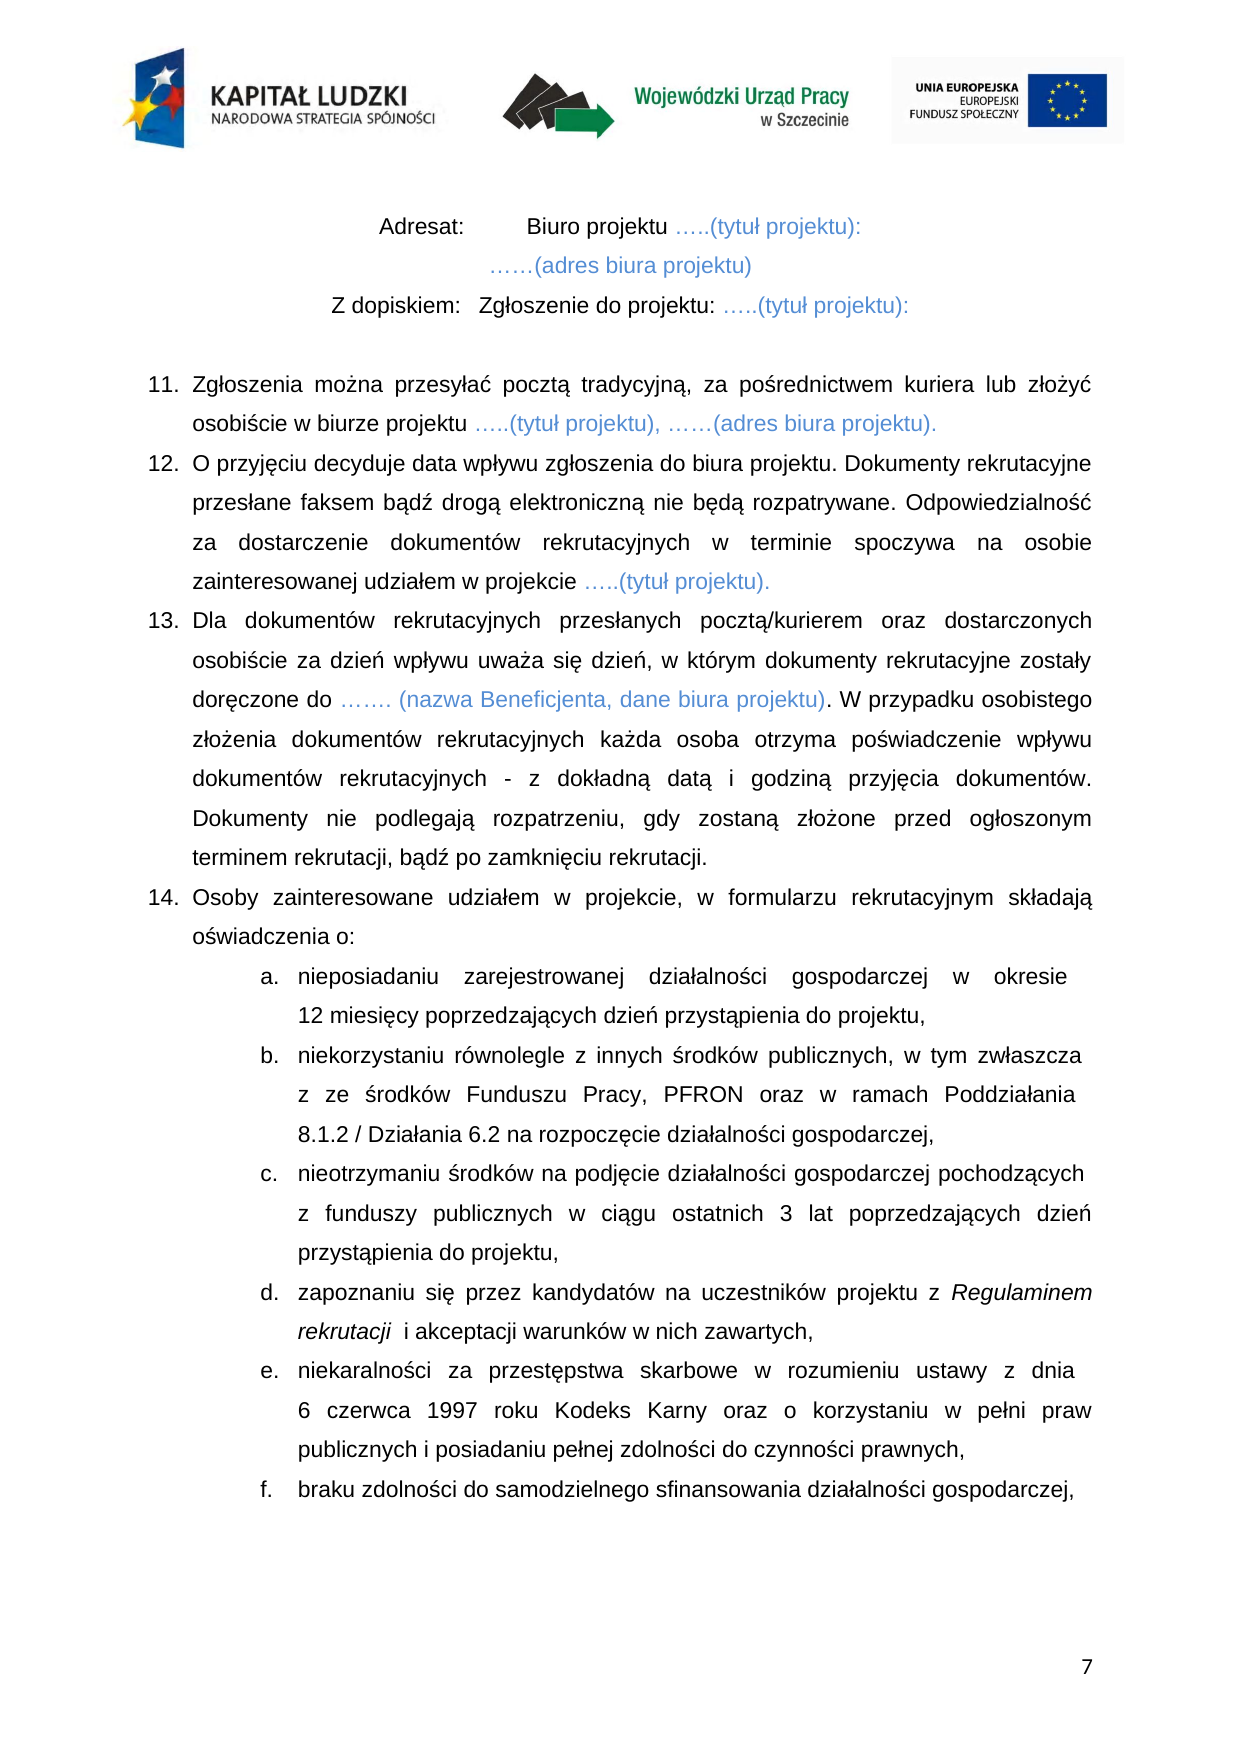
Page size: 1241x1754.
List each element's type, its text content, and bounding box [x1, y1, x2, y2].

list niekorzystaniu równolegle z innych środków publicznych, w tym zwłaszcza z ze środków Funduszu Pracy, PFRON oraz w ramach Poddziałania 8.1.2 / Działania 6.2 na rozpoczęcie działalności gospodarczej, [260, 1042, 1092, 1147]
list Osoby zainteresowane udziałem w projekcie, w formularzu rekrutacyjnym składają oświadczenia o: [148, 884, 1092, 949]
list zapoznaniu się przez kandydatów na uczestników projektu z Regulaminem rekrutacji i akceptacji warunków w nich zawartych, [260, 1278, 1092, 1344]
list niekaralności za przestępstwa skarbowe w rozumieniu ustawy z dnia 6 czerwca 1997 roku Kodeks Karny oraz o korzystaniu w pełni praw publicznych i posiadaniu pełnej zdolności do czynności prawnych, [260, 1357, 1092, 1463]
list Zgłoszenia można przesyłać pocztą tradycyjną, za pośrednictwem kuriera lub złożyć osobiście w biurze projektu …..(tytuł projektu), ……(adres biura projektu). [148, 371, 1092, 436]
text ……(adres biura projektu) [148, 252, 1092, 278]
picture [112, 46, 1126, 152]
list O przyjęciu decyduje data wpływu zgłoszenia do biura projektu. Dokumenty rekrutacyjne przesłane faksem bądź drogą elektroniczną nie będą rozpatrywane. Odpowiedzialność za dostarczenie dokumentów rekrutacyjnych w terminie spoczywa na osobie zainteresowanej udziałem w projekcie …..(tytuł projektu). [148, 449, 1092, 594]
list braku zdolności do samodzielnego sfinansowania działalności gospodarczej, [260, 1476, 1092, 1502]
list nieposiadaniu zarejestrowanej działalności gospodarczej w okresie 12 miesięcy poprzedzających dzień przystąpienia do projektu, [260, 963, 1092, 1028]
list Dla dokumentów rekrutacyjnych przesłanych pocztą/kurierem oraz dostarczonych osobiście za dzień wpływu uważa się dzień, w którym dokumenty rekrutacyjne zostały doręczone do ……. (nazwa Beneficjenta, dane biura projektu). W przypadku osobistego złożenia dokumentów rekrutacyjnych każda osoba otrzyma poświadczenie wpływu dokumentów rekrutacyjnych - z dokładną datą i godziną przyjęcia dokumentów. Dokumenty nie podlegają rozpatrzeniu, gdy zostaną złożone przed ogłoszonym terminem rekrutacji, bądź po zamknięciu rekrutacji. [148, 607, 1092, 871]
list nieotrzymaniu środków na podjęcie działalności gospodarczej pochodzących z funduszy publicznych w ciągu ostatnich 3 lat poprzedzających dzień przystąpienia do projektu, [260, 1160, 1092, 1265]
text Adresat: Biuro projektu …..(tytuł projektu): [148, 213, 1092, 239]
text Z dopiskiem: Zgłoszenie do projektu: …..(tytuł projektu): [148, 292, 1092, 318]
